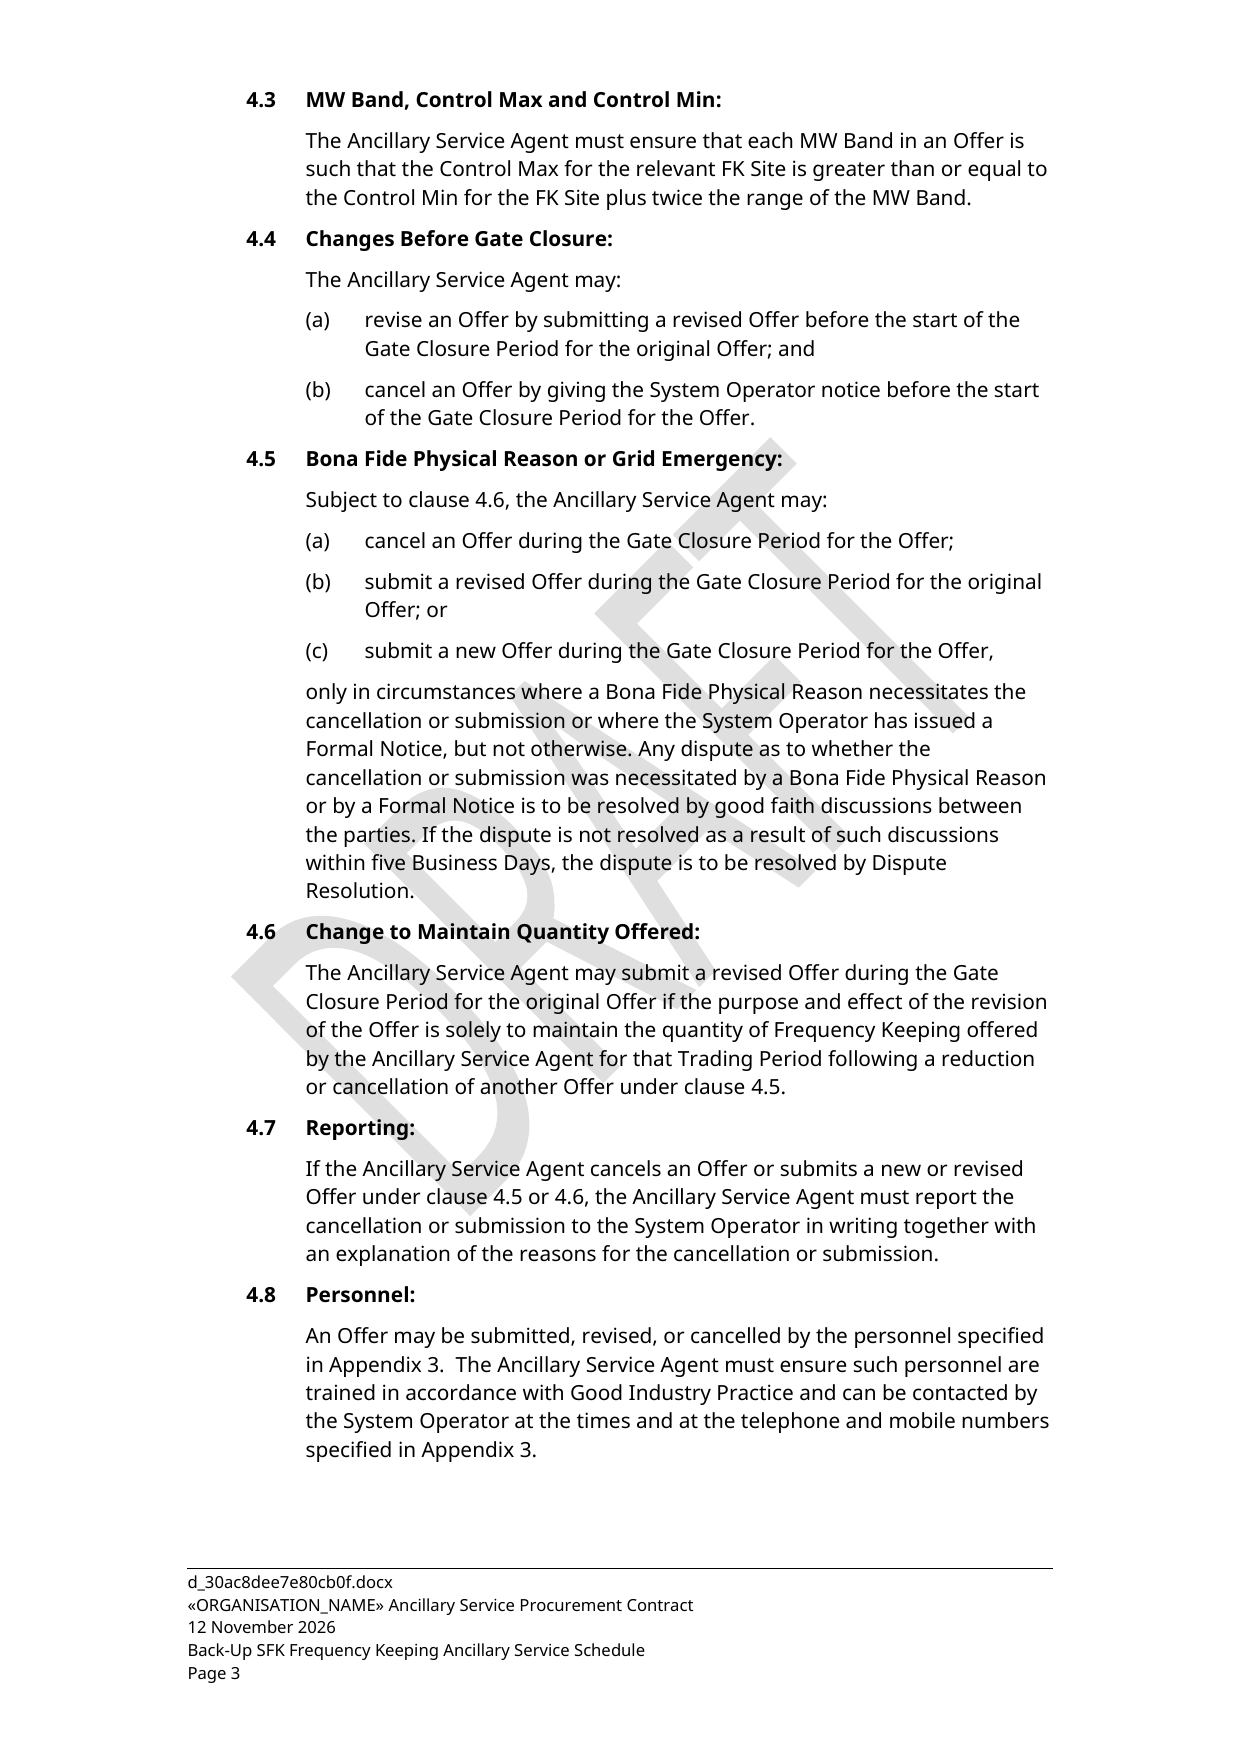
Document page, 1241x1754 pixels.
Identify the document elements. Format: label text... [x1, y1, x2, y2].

text The Ancillary Service Agent must ensure that each MW Band in an Offer is such that the Control Max for the relevant FK Site is greater than or equal to the Control Min for the FK Site plus twice the range of the MW Band. [305, 126, 1053, 211]
text only in circumstances where a Bona Fide Physical Reason necessitates the cancellation or submission or where the System Operator has issued a Formal Notice, but not otherwise. Any dispute as to whether the cancellation or submission was necessitated by a Bona Fide Physical Reason or by a Formal Notice is to be resolved by good faith discussions between the parties. If the dispute is not resolved as a result of such discussions within five Business Days, the dispute is to be resolved by Dispute Resolution. [305, 677, 1053, 905]
text If the Ancillary Service Agent cancels an Offer or submits a new or revised Offer under clause 4.5 or 4.6, the Ancillary Service Agent must report the cancellation or submission to the System Operator in writing together with an explanation of the reasons for the cancellation or submission. [305, 1154, 1053, 1268]
subtitle Personnel: [246, 1280, 1053, 1309]
subtitle Change to Maintain Quantity Offered: [246, 917, 1053, 946]
subtitle submit a revised Offer during the Gate Closure Period for the original Offer; or [305, 567, 1053, 624]
subtitle revise an Offer by submitting a revised Offer before the start of the Gate Closure Period for the original Offer; and [305, 306, 1053, 362]
text An Offer may be submitted, revised, or cancelled by the personnel specified in Appendix 3. The Ancillary Service Agent must ensure such personnel are trained in accordance with Good Industry Practice and can be contacted by the System Operator at the times and at the telephone and mobile numbers specified in Appendix 3. [305, 1321, 1053, 1463]
text The Ancillary Service Agent may: [305, 265, 1053, 293]
subtitle Bona Fide Physical Reason or Grid Emergency: [246, 444, 1053, 473]
subtitle cancel an Offer during the Gate Closure Period for the Offer; [305, 526, 1053, 555]
subtitle submit a new Offer during the Gate Closure Period for the Offer, [305, 637, 1053, 665]
subtitle MW Band, Control Max and Control Min: [246, 85, 1053, 113]
subtitle Changes Before Gate Closure: [246, 224, 1053, 252]
subtitle cancel an Offer by giving the System Operator notice before the start of the Gate Closure Period for the Offer. [305, 375, 1053, 432]
text Subject to clause 4.6, the Ancillary Service Agent may: [305, 485, 1053, 514]
text The Ancillary Service Agent may submit a revised Offer during the Gate Closure Period for the original Offer if the purpose and effect of the revision of the Offer is solely to maintain the quantity of Frequency Keeping offered by the Ancillary Service Agent for that Trading Period following a reduction or cancellation of another Offer under clause 4.5. [305, 958, 1053, 1101]
subtitle Reporting: [246, 1113, 1053, 1142]
